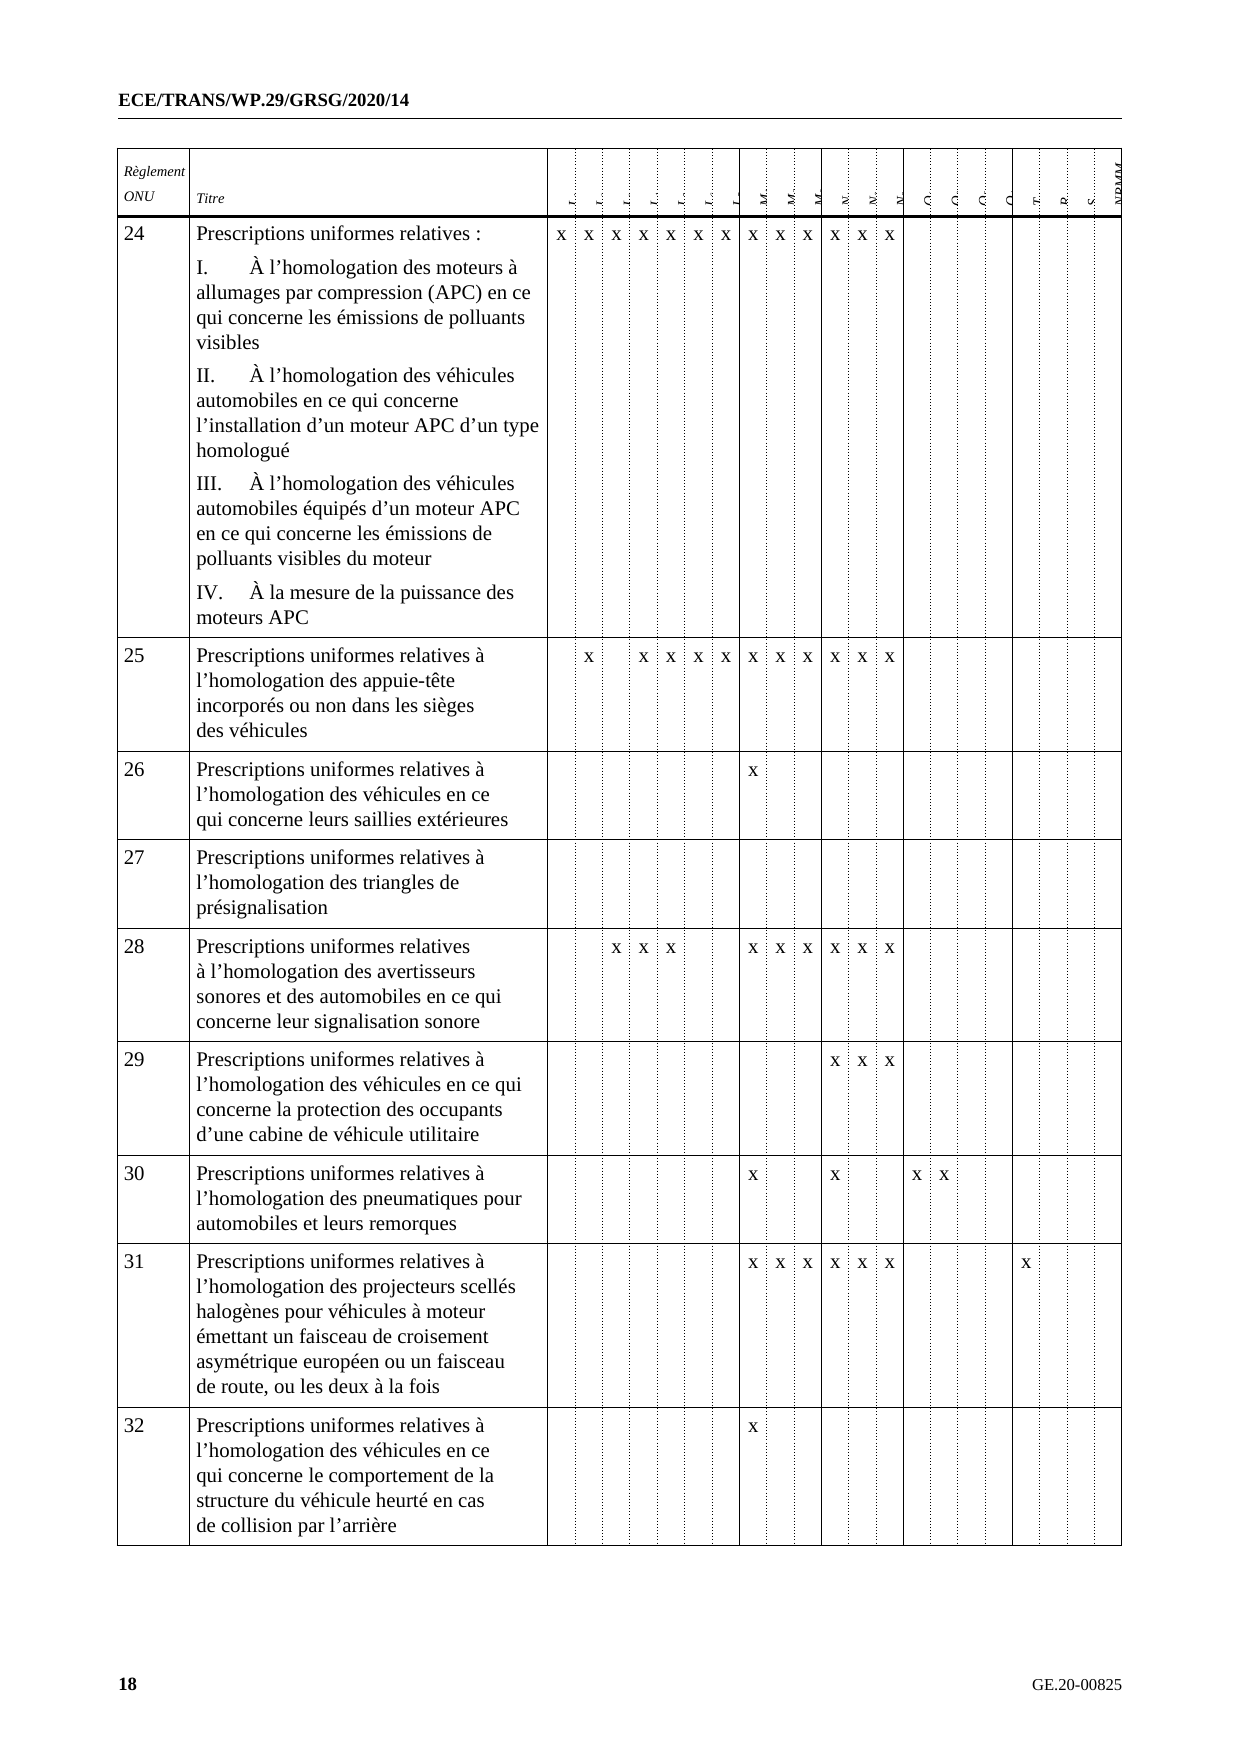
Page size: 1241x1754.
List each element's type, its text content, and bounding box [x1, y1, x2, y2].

table_cell [603, 1156, 630, 1243]
table_cell x [849, 638, 876, 751]
table_cell x [575, 638, 602, 751]
table_cell x [740, 1156, 767, 1243]
table_cell [575, 1156, 602, 1243]
table_cell [1013, 929, 1040, 1041]
table_cell x [876, 638, 903, 751]
table_cell x [904, 1156, 930, 1243]
table_cell [958, 929, 985, 1041]
table_cell [1013, 1042, 1040, 1155]
table_cell [930, 1042, 958, 1155]
table_cell [712, 1042, 739, 1155]
table_cell x [548, 218, 575, 637]
table_cell x [740, 929, 767, 1041]
table_cell x [740, 1408, 767, 1545]
table_cell [575, 840, 602, 928]
table_cell [958, 1156, 985, 1243]
table_cell x [849, 1244, 876, 1407]
table_cell [794, 752, 821, 839]
table_cell [1094, 840, 1121, 928]
table_cell [630, 1408, 657, 1545]
table_cell [1094, 929, 1121, 1041]
table_cell [1067, 218, 1094, 637]
table_cell [603, 1244, 630, 1407]
table_cell Prescriptions uniformes relatives à l’homologation des véhicules en ce qui concerne le comportement de la structure du véhicule heurté en cas de collision par l’arrière [190, 1408, 547, 1545]
table_header N2 [849, 149, 876, 215]
table_cell [985, 752, 1012, 839]
table_cell x [822, 218, 848, 637]
table_cell [767, 1408, 794, 1545]
table_cell [1040, 1042, 1067, 1155]
table_cell 24 [118, 218, 189, 637]
table_cell x [657, 218, 684, 637]
table_cell x [767, 1244, 794, 1407]
table_cell [684, 752, 712, 839]
table_cell [876, 840, 903, 928]
table_cell Prescriptions uniformes relatives : I. À l’homologation des moteurs à allumages par compression (APC) en ce qui concerne les émissions de polluants visibles II. À l’homologation des véhicules automobiles en ce qui concerne l’installation d’un moteur APC d’un type homologué III. À l’homologation des véhicules automobiles équipés d’un moteur APC en ce qui concerne les émissions de polluants visibles du moteur IV. À la mesure de la puissance des moteurs APC [190, 218, 547, 637]
table_cell [794, 1042, 821, 1155]
table_cell Prescriptions uniformes relatives à l’homologation des véhicules en ce qui concerne la protection des occupants d’une cabine de véhicule utilitaire [190, 1042, 547, 1155]
table_cell [575, 1244, 602, 1407]
table_header NRMM [1094, 149, 1121, 215]
table_cell [1013, 1156, 1040, 1243]
table_cell [930, 752, 958, 839]
table_cell x [684, 218, 712, 637]
table_cell [1067, 1244, 1094, 1407]
table_cell [548, 929, 575, 1041]
table_cell [794, 1408, 821, 1545]
table_cell [822, 840, 848, 928]
table_cell [684, 1156, 712, 1243]
table_cell x [767, 638, 794, 751]
table_cell x [876, 1042, 903, 1155]
table_cell [849, 1408, 876, 1545]
table_cell [904, 929, 930, 1041]
table_cell x [794, 1244, 821, 1407]
table_cell x [822, 1042, 848, 1155]
table_cell [1067, 638, 1094, 751]
table_cell [603, 752, 630, 839]
table_cell x [712, 638, 739, 751]
table_cell [930, 840, 958, 928]
table_cell [657, 752, 684, 839]
table_cell 26 [118, 752, 189, 839]
table_cell 32 [118, 1408, 189, 1545]
table_cell [684, 1042, 712, 1155]
table_cell 31 [118, 1244, 189, 1407]
table_cell x [712, 218, 739, 637]
table_header O4 [985, 149, 1012, 215]
table_cell [575, 1042, 602, 1155]
table_cell [1094, 1244, 1121, 1407]
table_cell x [876, 218, 903, 637]
table_cell x [630, 218, 657, 637]
table_cell [712, 840, 739, 928]
table_cell [740, 840, 767, 928]
table_cell Prescriptions uniformes relatives à l’homologation des pneumatiques pour automobiles et leurs remorques [190, 1156, 547, 1243]
table_cell [1067, 1408, 1094, 1545]
table_cell [876, 1156, 903, 1243]
table_cell [1013, 1408, 1040, 1545]
table_cell [958, 218, 985, 637]
table_cell x [822, 638, 848, 751]
table_cell x [822, 1156, 848, 1243]
table_cell [794, 1156, 821, 1243]
table_cell x [575, 218, 602, 637]
table_cell x [603, 929, 630, 1041]
table_header L4 [630, 149, 657, 215]
table_cell x [930, 1156, 958, 1243]
table_cell [985, 840, 1012, 928]
table_header S [1067, 149, 1094, 215]
table_cell x [740, 638, 767, 751]
table_cell x [849, 1042, 876, 1155]
table_cell [904, 1042, 930, 1155]
table_cell [684, 1244, 712, 1407]
table_cell [1040, 840, 1067, 928]
table_cell x [849, 929, 876, 1041]
table_cell x [822, 1244, 848, 1407]
table_cell [985, 1408, 1012, 1545]
table_cell [849, 752, 876, 839]
table_cell [575, 1408, 602, 1545]
table_cell [985, 1156, 1012, 1243]
table_cell x [876, 929, 903, 1041]
table_cell [822, 1408, 848, 1545]
table_header N1 [822, 149, 848, 215]
table_cell [849, 840, 876, 928]
table_header Règlement ONU [118, 149, 189, 215]
table_cell [548, 638, 575, 751]
table_cell [657, 1156, 684, 1243]
table_cell [1094, 1042, 1121, 1155]
table_cell [904, 218, 930, 637]
table_cell [630, 1156, 657, 1243]
table_cell [904, 752, 930, 839]
table_cell x [684, 638, 712, 751]
table_cell [876, 1408, 903, 1545]
table_cell [930, 1244, 958, 1407]
table_cell [767, 752, 794, 839]
table_cell [958, 638, 985, 751]
table_cell [630, 840, 657, 928]
table_header O3 [958, 149, 985, 215]
table_cell [603, 1042, 630, 1155]
table_cell 30 [118, 1156, 189, 1243]
table_header L3 [603, 149, 630, 215]
table_cell Prescriptions uniformes relatives à l’homologation des triangles de présignalisation [190, 840, 547, 928]
table_cell [849, 1156, 876, 1243]
table_cell x [630, 929, 657, 1041]
table_cell [657, 840, 684, 928]
table_cell x [794, 218, 821, 637]
table_cell [904, 840, 930, 928]
table_header T [1013, 149, 1040, 215]
table_cell x [657, 638, 684, 751]
table_cell [1040, 929, 1067, 1041]
table_cell [958, 1042, 985, 1155]
table_header L1 [548, 149, 575, 215]
table_cell Prescriptions uniformes relatives à l’homologation des appuie-tête incorporés ou non dans les sièges des véhicules [190, 638, 547, 751]
table_cell [548, 1408, 575, 1545]
table_cell [603, 1408, 630, 1545]
table_cell x [740, 752, 767, 839]
table_cell [684, 1408, 712, 1545]
table_cell [712, 1408, 739, 1545]
table_cell [1040, 218, 1067, 637]
table_cell x [767, 929, 794, 1041]
table_cell [1094, 752, 1121, 839]
table_cell [684, 840, 712, 928]
table_header M3 [794, 149, 821, 215]
table_cell [822, 752, 848, 839]
table_cell [1067, 1042, 1094, 1155]
table_cell [767, 840, 794, 928]
table_cell Prescriptions uniformes relatives à l’homologation des projecteurs scellés halogènes pour véhicules à moteur émettant un faisceau de croisement asymétrique européen ou un faisceau de route, ou les deux à la fois [190, 1244, 547, 1407]
table_cell [985, 1042, 1012, 1155]
table_cell [767, 1042, 794, 1155]
table_cell x [794, 929, 821, 1041]
table_cell [548, 752, 575, 839]
table_header L2 [575, 149, 602, 215]
table_cell x [657, 929, 684, 1041]
table_cell [548, 1042, 575, 1155]
table_header Titre [190, 149, 547, 215]
table_cell Prescriptions uniformes relatives à l’homologation des véhicules en ce qui concerne leurs saillies extérieures [190, 752, 547, 839]
table_cell [1067, 752, 1094, 839]
table_cell [958, 840, 985, 928]
table_cell 28 [118, 929, 189, 1041]
table_cell [1040, 1244, 1067, 1407]
table_header R [1040, 149, 1067, 215]
table_cell [904, 638, 930, 751]
table_cell [712, 929, 739, 1041]
table_cell [985, 638, 1012, 751]
table_cell 27 [118, 840, 189, 928]
table_cell [958, 752, 985, 839]
table_cell [1094, 218, 1121, 637]
table_cell [548, 840, 575, 928]
table_cell [794, 840, 821, 928]
table_cell [575, 752, 602, 839]
table_cell [985, 1244, 1012, 1407]
table_cell [657, 1042, 684, 1155]
table_cell [1013, 638, 1040, 751]
table_cell [657, 1408, 684, 1545]
table_cell [712, 1244, 739, 1407]
table_cell 29 [118, 1042, 189, 1155]
table_cell [684, 929, 712, 1041]
table_cell [1013, 218, 1040, 637]
table_header O2 [930, 149, 958, 215]
table_cell [1094, 638, 1121, 751]
table_cell x [630, 638, 657, 751]
table_cell x [794, 638, 821, 751]
table_cell [1040, 1408, 1067, 1545]
table_cell [1067, 929, 1094, 1041]
table_cell x [849, 218, 876, 637]
table_header L6 [684, 149, 712, 215]
table_cell [548, 1244, 575, 1407]
table_cell [876, 752, 903, 839]
table_cell x [876, 1244, 903, 1407]
table_cell [657, 1244, 684, 1407]
table_cell x [603, 218, 630, 637]
table_cell [930, 638, 958, 751]
table_cell x [740, 218, 767, 637]
table_cell [712, 1156, 739, 1243]
table_cell [767, 1156, 794, 1243]
table_cell [630, 1042, 657, 1155]
table_cell [712, 752, 739, 839]
table_cell [603, 840, 630, 928]
table_header M2 [767, 149, 794, 215]
table_cell [1040, 752, 1067, 839]
table_cell [603, 638, 630, 751]
table_cell [958, 1244, 985, 1407]
table_cell [630, 1244, 657, 1407]
table_cell [548, 1156, 575, 1243]
table_cell [1013, 752, 1040, 839]
table_cell [1013, 840, 1040, 928]
table_cell x [822, 929, 848, 1041]
table_cell [930, 929, 958, 1041]
table_cell [930, 1408, 958, 1545]
table_cell 25 [118, 638, 189, 751]
table_cell [1067, 840, 1094, 928]
table_cell [630, 752, 657, 839]
table_cell [1094, 1408, 1121, 1545]
table_header L5 [657, 149, 684, 215]
table_header M1 [740, 149, 767, 215]
table_cell [1094, 1156, 1121, 1243]
table_cell [958, 1408, 985, 1545]
table_cell [1067, 1156, 1094, 1243]
table_cell [904, 1408, 930, 1545]
table_cell [930, 218, 958, 637]
table_cell x [1013, 1244, 1040, 1407]
table_cell [1040, 1156, 1067, 1243]
table_cell [985, 218, 1012, 637]
table_cell [575, 929, 602, 1041]
table_cell x [767, 218, 794, 637]
table_cell [1040, 638, 1067, 751]
table_cell [985, 929, 1012, 1041]
table_cell x [740, 1244, 767, 1407]
table_header N3 [876, 149, 903, 215]
table_header L7 [712, 149, 739, 215]
table_header O1 [904, 149, 930, 215]
table_cell Prescriptions uniformes relatives à l’homologation des avertisseurs sonores et des automobiles en ce qui concerne leur signalisation sonore [190, 929, 547, 1041]
table_cell [740, 1042, 767, 1155]
table_cell [904, 1244, 930, 1407]
